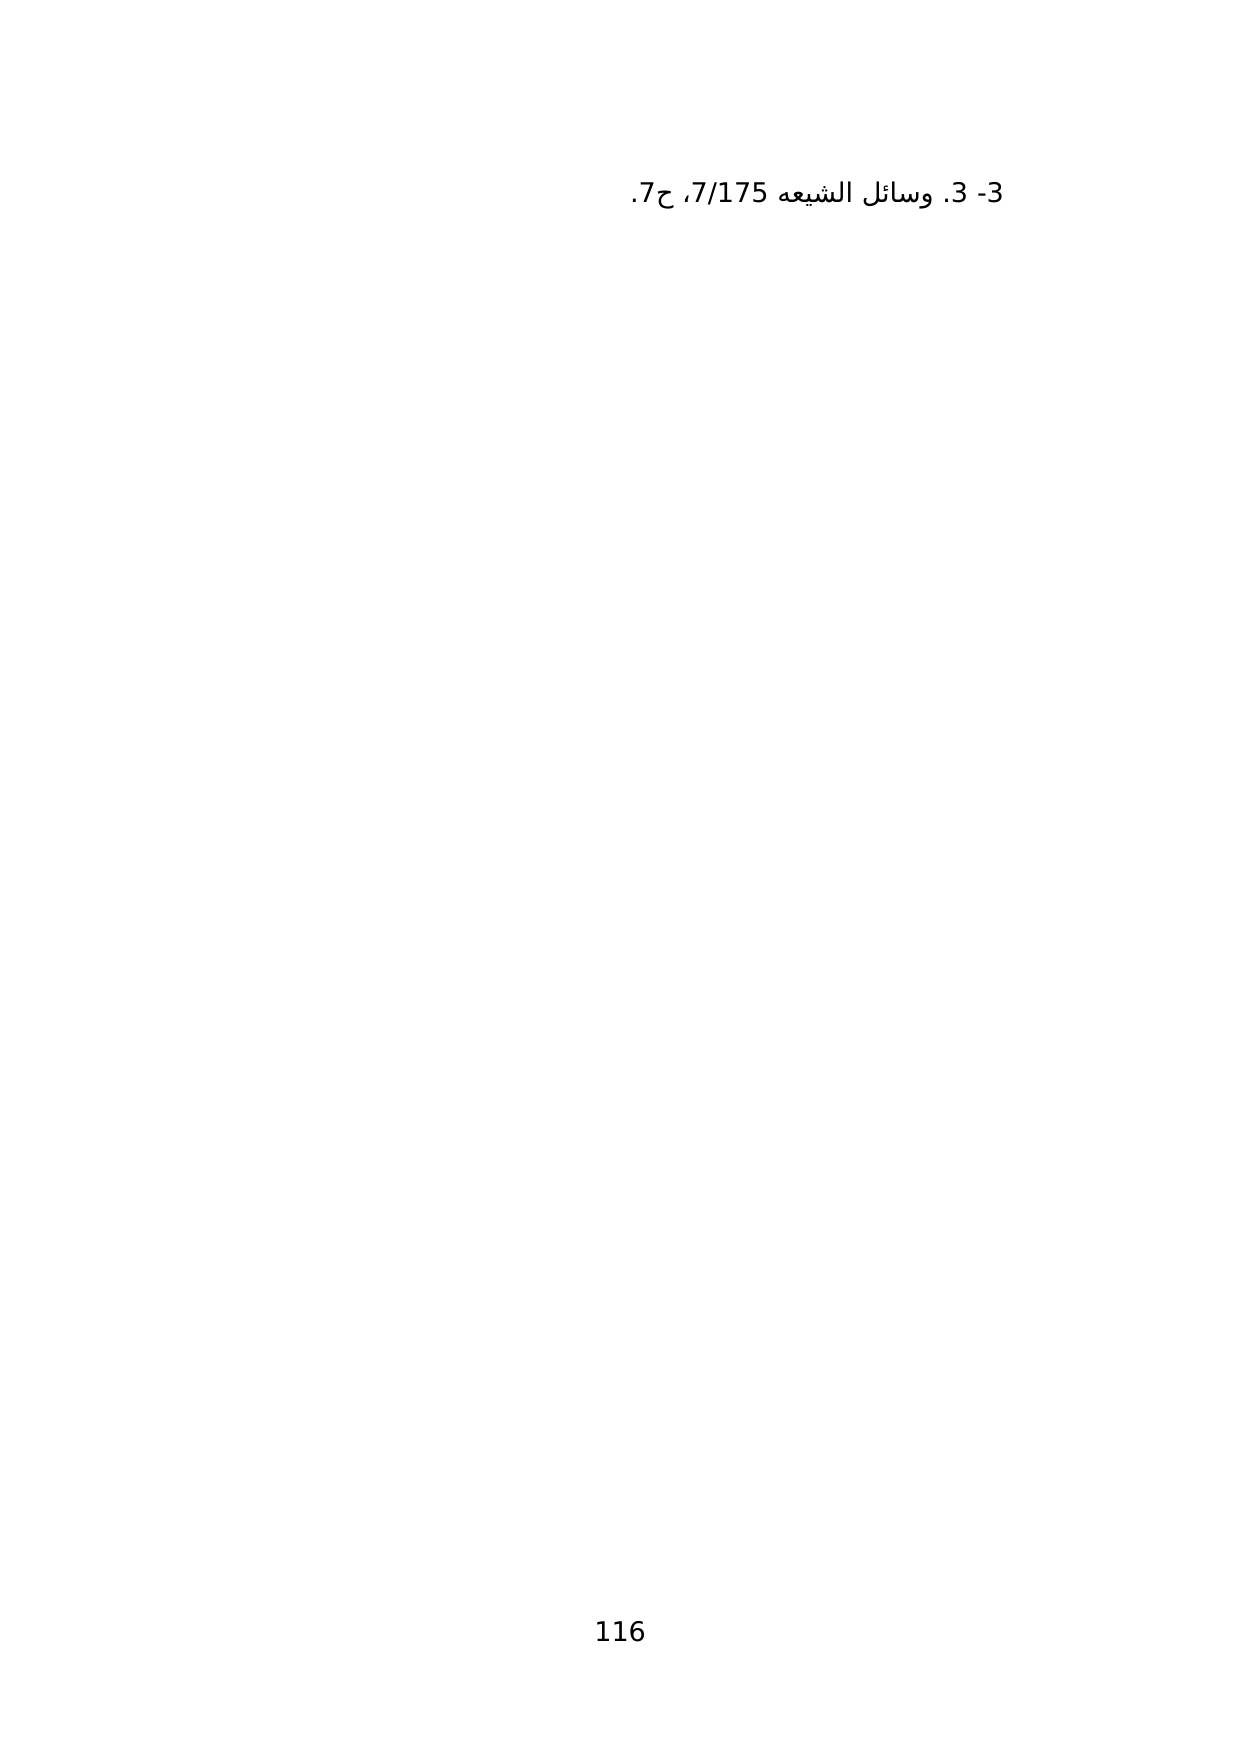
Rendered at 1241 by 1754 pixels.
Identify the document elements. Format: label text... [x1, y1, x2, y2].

text 3- 3. وسائل الشیعه 7/175، ح7. [236, 177, 1004, 209]
